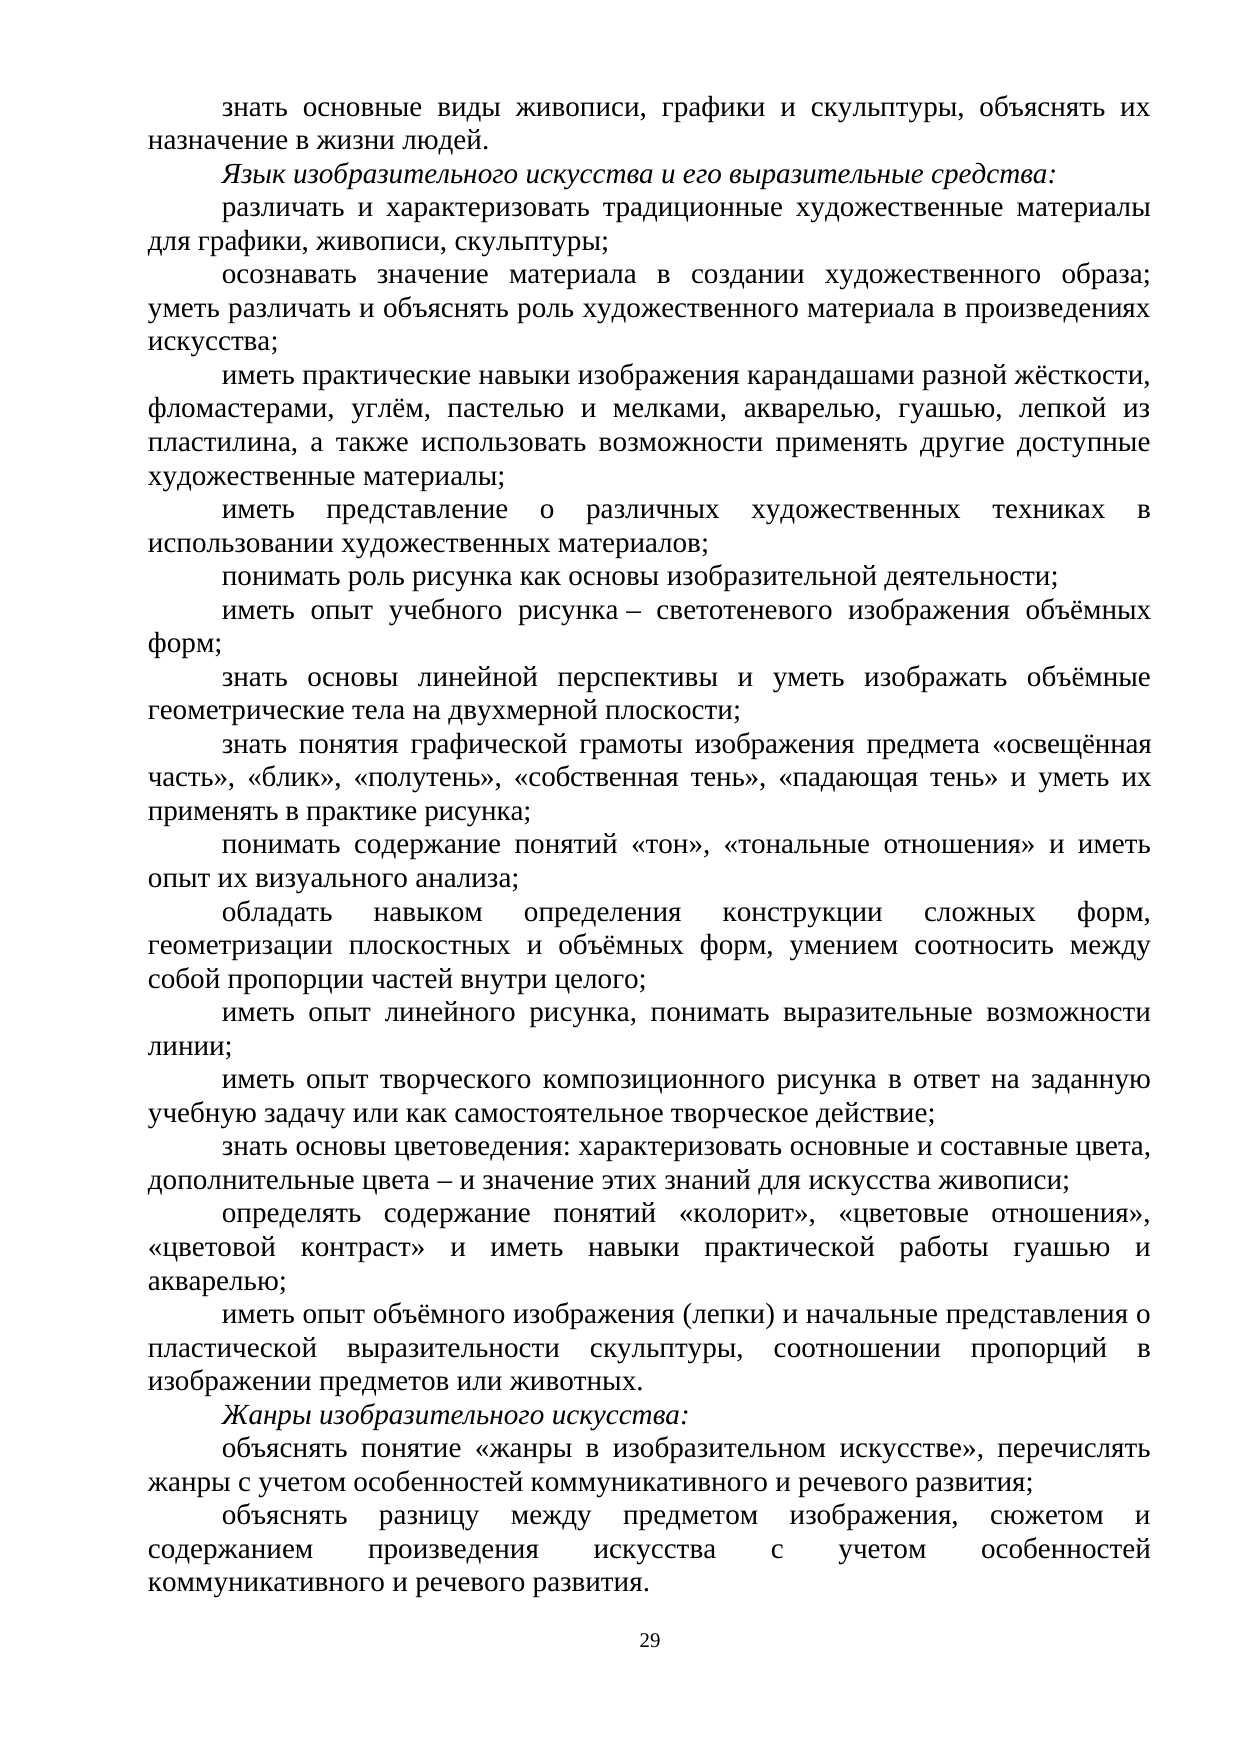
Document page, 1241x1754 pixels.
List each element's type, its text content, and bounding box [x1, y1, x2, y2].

text понимать содержание понятий «тон», «тональные отношения» и иметь опыт их визуального анализа; [148, 827, 1152, 894]
text обладать навыком определения конструкции сложных форм, геометризации плоскостных и объёмных форм, умением соотносить между собой пропорции частей внутри целого; [148, 894, 1152, 994]
text иметь практические навыки изображения карандашами разной жёсткости, фломастерами, углём, пастелью и мелками, акварелью, гуашью, лепкой из пластилина, а также использовать возможности применять другие доступные художественные материалы; [148, 357, 1152, 491]
text знать понятия графической грамоты изображения предмета «освещённая часть», «блик», «полутень», «собственная тень», «падающая тень» и уметь их применять в практике рисунка; [148, 726, 1152, 827]
text иметь опыт линейного рисунка, понимать выразительные возможности линии; [148, 994, 1152, 1061]
text Язык изобразительного искусства и его выразительные средства: [148, 156, 1152, 189]
text знать основы линейной перспективы и уметь изображать объёмные геометрические тела на двухмерной плоскости; [148, 659, 1152, 726]
text объяснять разницу между предметом изображения, сюжетом и содержанием произведения искусства с учетом особенностей коммуникативного и речевого развития. [148, 1497, 1152, 1598]
text объяснять понятие «жанры в изобразительном искусстве», перечислять жанры с учетом особенностей коммуникативного и речевого развития; [148, 1430, 1152, 1497]
text иметь представление о различных художественных техниках в использовании художественных материалов; [148, 491, 1152, 558]
text различать и характеризовать традиционные художественные материалы для графики, живописи, скульптуры; [148, 189, 1152, 256]
text иметь опыт учебного рисунка – светотеневого изображения объёмных форм; [148, 592, 1152, 659]
text определять содержание понятий «колорит», «цветовые отношения», «цветовой контраст» и иметь навыки практической работы гуашью и акварелью; [148, 1196, 1152, 1296]
text Жанры изобразительного искусства: [148, 1397, 1152, 1430]
text иметь опыт творческого композиционного рисунка в ответ на заданную учебную задачу или как самостоятельное творческое действие; [148, 1061, 1152, 1128]
text осознавать значение материала в создании художественного образа; уметь различать и объяснять роль художественного материала в произведениях искусства; [148, 256, 1152, 357]
text иметь опыт объёмного изображения (лепки) и начальные представления о пластической выразительности скульптуры, соотношении пропорций в изображении предметов или животных. [148, 1296, 1152, 1397]
text знать основные виды живописи, графики и скульптуры, объяснять их назначение в жизни людей. [148, 89, 1152, 156]
text знать основы цветоведения: характеризовать основные и составные цвета, дополнительные цвета – и значение этих знаний для искусства живописи; [148, 1128, 1152, 1196]
text понимать роль рисунка как основы изобразительной деятельности; [148, 558, 1152, 592]
